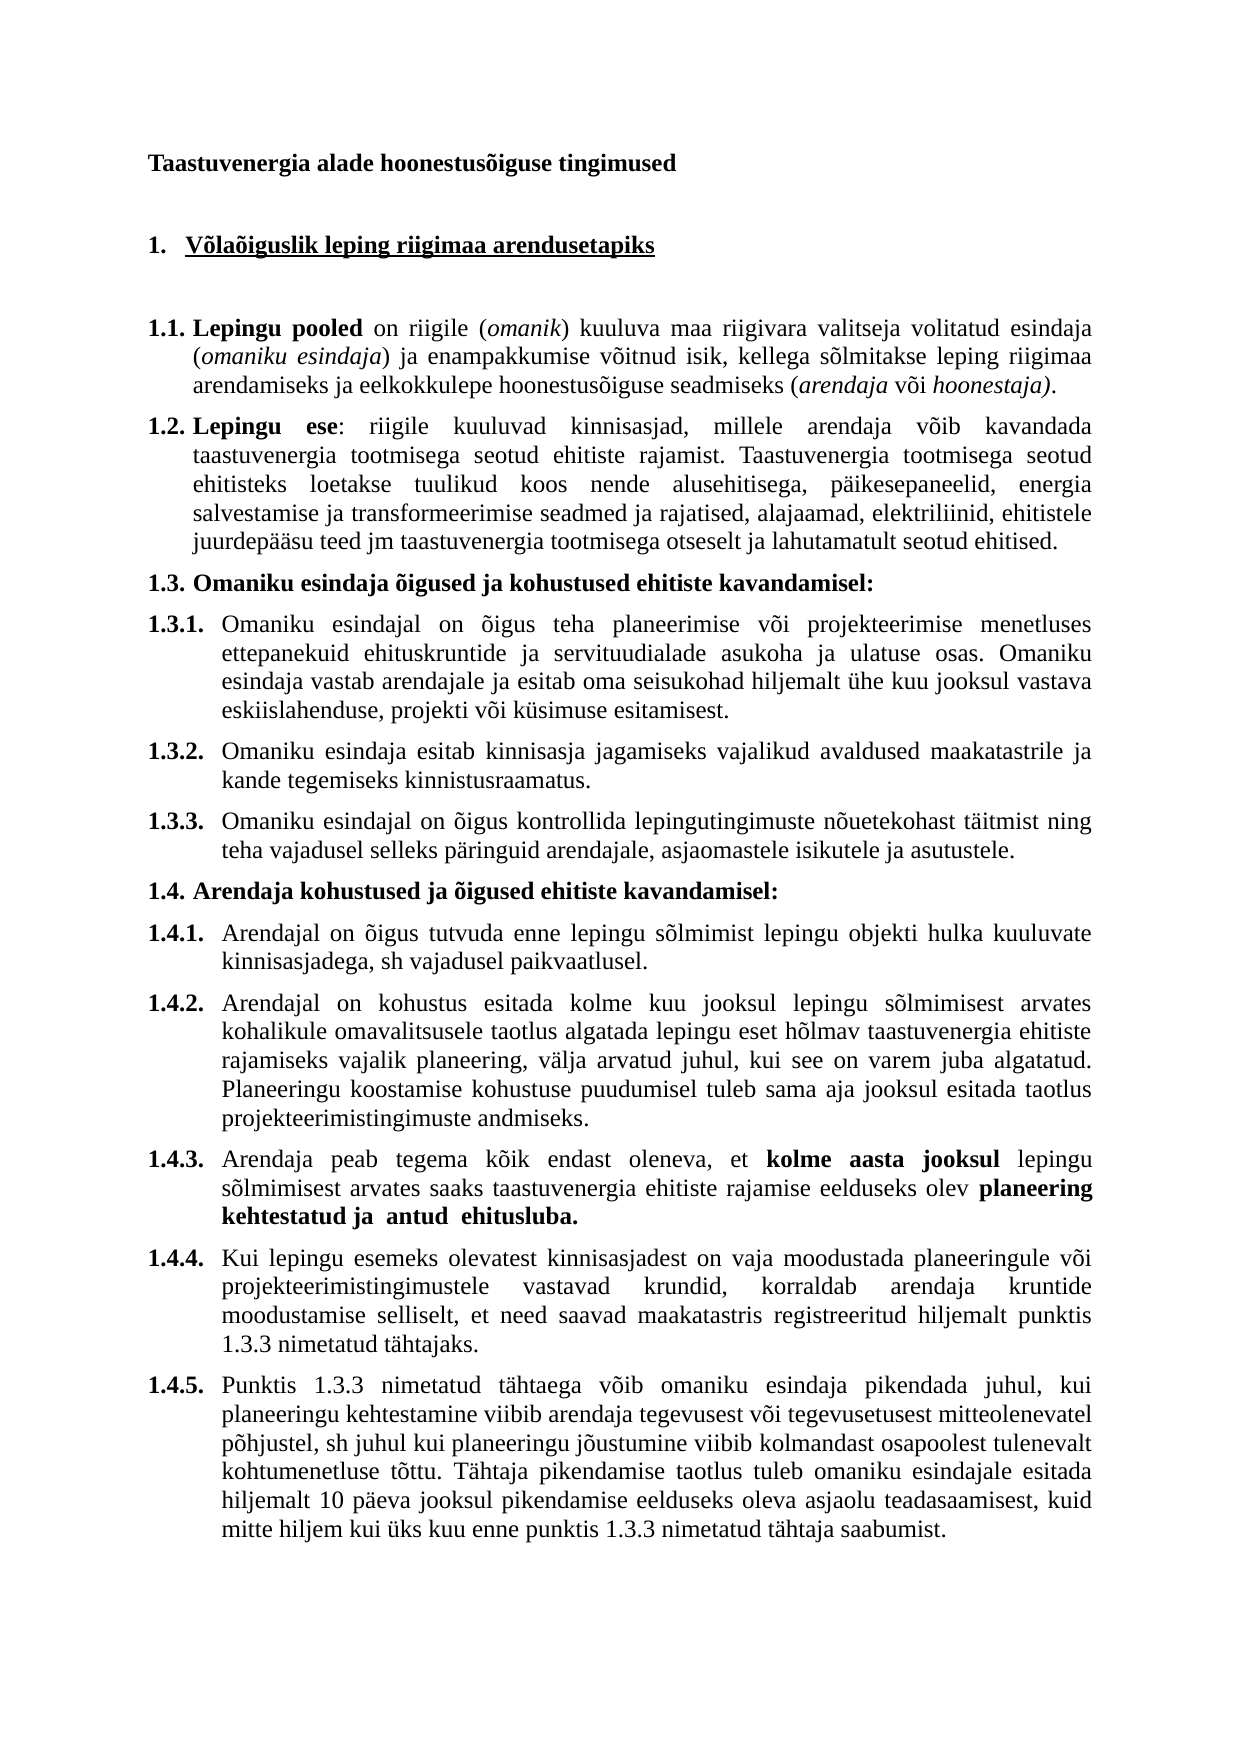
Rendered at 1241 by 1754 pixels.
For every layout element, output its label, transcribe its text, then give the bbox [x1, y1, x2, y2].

list Võlaõiguslik leping riigimaa arendusetapiks [148, 230, 1093, 259]
list Lepingu ese: riigile kuuluvad kinnisasjad, millele arendaja võib kavandada taastuvenergia tootmisega seotud ehitiste rajamist. Taastuvenergia tootmisega seotud ehitisteks loetakse tuulikud koos nende alusehitisega, päikesepaneelid, energia salvestamise ja transformeerimise seadmed ja rajatised, alajaamad, elektriliinid, ehitistele juurdepääsu teed jm taastuvenergia tootmisega otseselt ja lahutamatult seotud ehitised. [148, 411, 1093, 555]
list Punktis 1.3.3 nimetatud tähtaega võib omaniku esindaja pikendada juhul, kui planeeringu kehtestamine viibib arendaja tegevusest või tegevusetusest mitteolenevatel põhjustel, sh juhul kui planeeringu jõustumine viibib kolmandast osapoolest tulenevalt kohtumenetluse tõttu. Tähtaja pikendamise taotlus tuleb omaniku esindajale esitada hiljemalt 10 päeva jooksul pikendamise eelduseks oleva asjaolu teadasaamisest, kuid mitte hiljem kui üks kuu enne punktis 1.3.3 nimetatud tähtaja saabumist. [148, 1370, 1093, 1543]
list Kui lepingu esemeks olevatest kinnisasjadest on vaja moodustada planeeringule või projekteerimistingimustele vastavad krundid, korraldab arendaja kruntide moodustamise selliselt, et need saavad maakatastris registreeritud hiljemalt punktis 1.3.3 nimetatud tähtajaks. [148, 1243, 1093, 1358]
list Omaniku esindaja õigused ja kohustused ehitiste kavandamisel: [148, 568, 1093, 596]
list Arendajal on õigus tutvuda enne lepingu sõlmimist lepingu objekti hulka kuuluvate kinnisasjadega, sh vajadusel paikvaatlusel. [148, 918, 1093, 975]
list Lepingu pooled on riigile (omanik) kuuluva maa riigivara valitseja volitatud esindaja (omaniku esindaja) ja enampakkumise võitnud isik, kellega sõlmitakse leping riigimaa arendamiseks ja eelkokkulepe hoonestusõiguse seadmiseks (arendaja või hoonestaja). [148, 313, 1093, 399]
list Arendajal on kohustus esitada kolme kuu jooksul lepingu sõlmimisest arvates kohalikule omavalitsusele taotlus algatada lepingu eset hõlmav taastuvenergia ehitiste rajamiseks vajalik planeering, välja arvatud juhul, kui see on varem juba algatatud. Planeeringu koostamise kohustuse puudumisel tuleb sama aja jooksul esitada taotlus projekteerimistingimuste andmiseks. [148, 988, 1093, 1131]
text Taastuvenergia alade hoonestusõiguse tingimused [148, 148, 1093, 176]
list Arendaja kohustused ja õigused ehitiste kavandamisel: [148, 876, 1093, 905]
list Omaniku esindaja esitab kinnisasja jagamiseks vajalikud avaldused maakatastrile ja kande tegemiseks kinnistusraamatus. [148, 736, 1093, 794]
list Omaniku esindajal on õigus teha planeerimise või projekteerimise menetluses ettepanekuid ehituskruntide ja servituudialade asukoha ja ulatuse osas. Omaniku esindaja vastab arendajale ja esitab oma seisukohad hiljemalt ühe kuu jooksul vastava eskiislahenduse, projekti või küsimuse esitamisest. [148, 609, 1093, 724]
list Arendaja peab tegema kõik endast oleneva, et kolme aasta jooksul lepingu sõlmimisest arvates saaks taastuvenergia ehitiste rajamise eelduseks olev planeering kehtestatud ja antud ehitusluba. [148, 1144, 1093, 1230]
list Omaniku esindajal on õigus kontrollida lepingutingimuste nõuetekohast täitmist ning teha vajadusel selleks päringuid arendajale, asjaomastele isikutele ja asutustele. [148, 806, 1093, 864]
